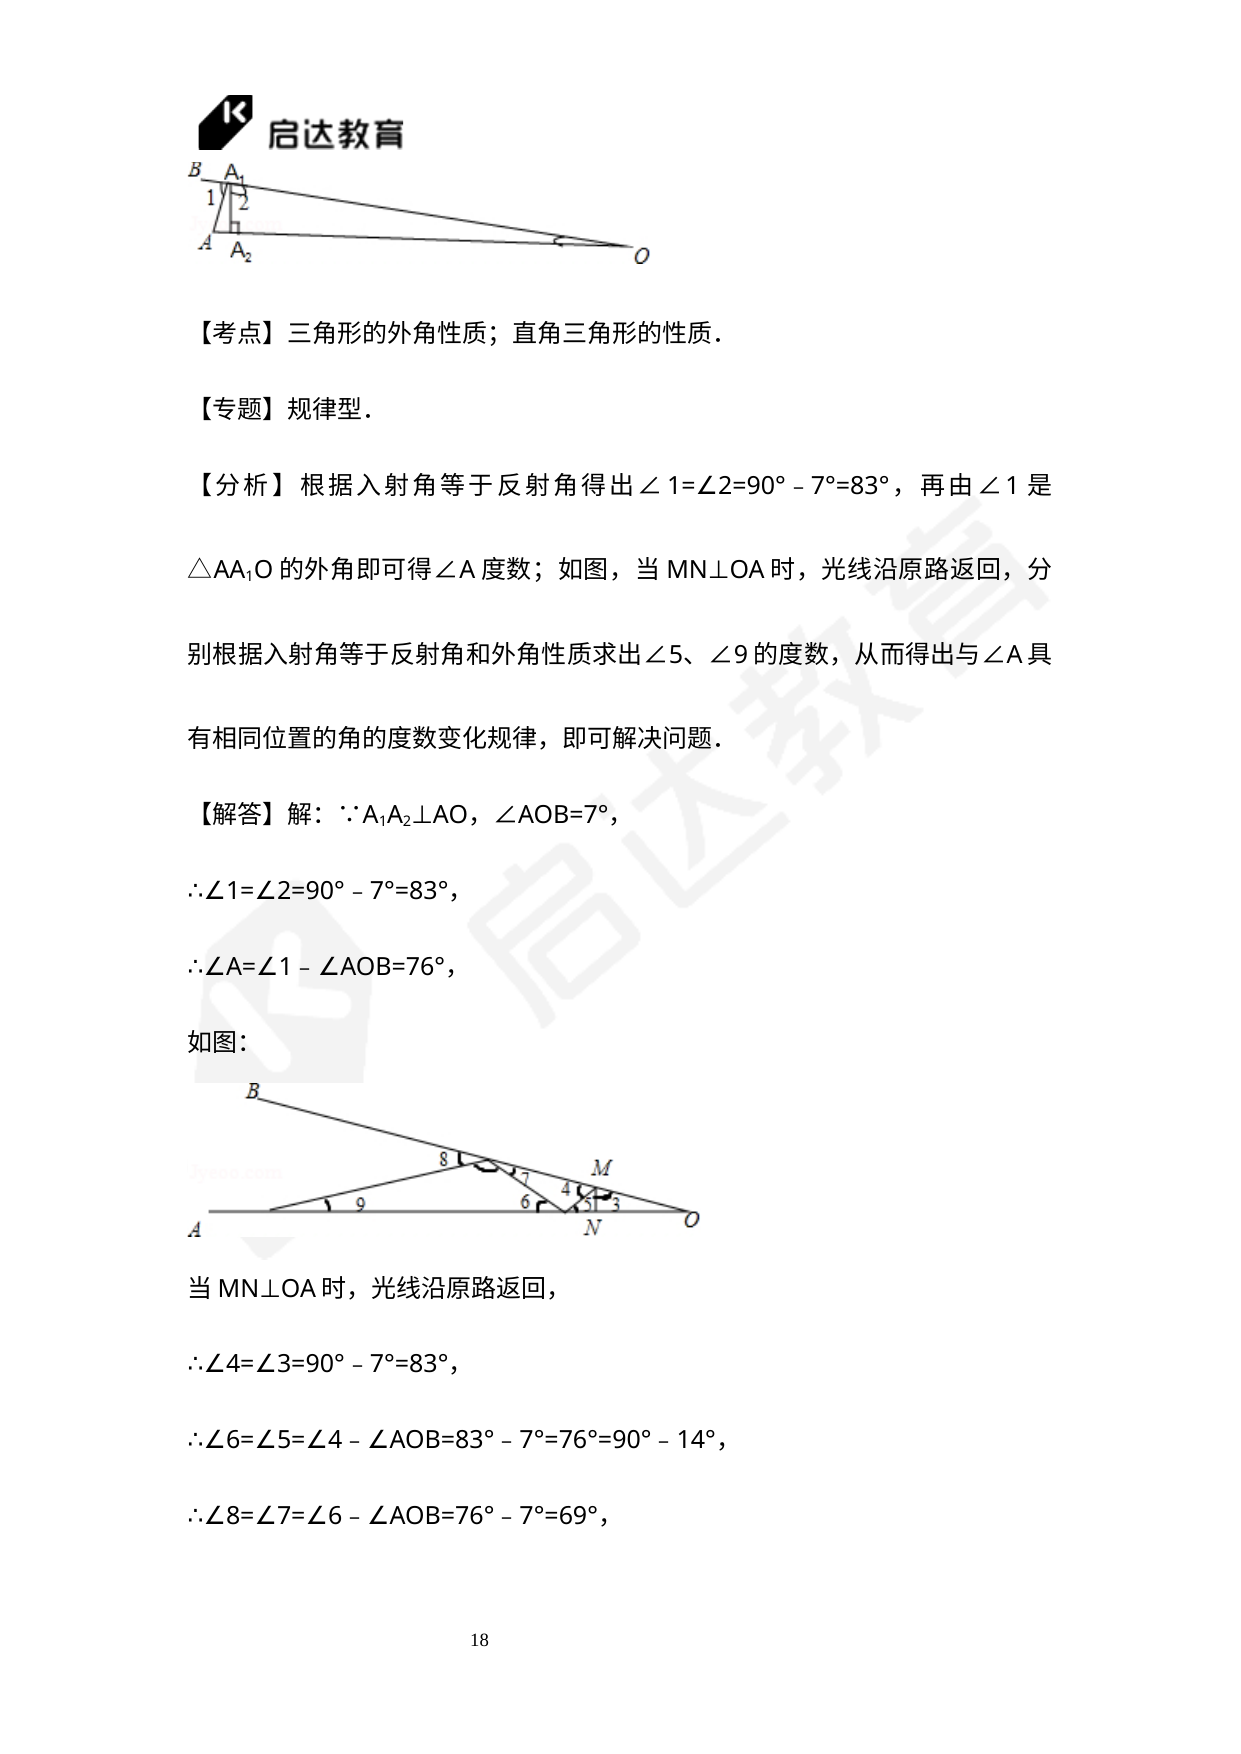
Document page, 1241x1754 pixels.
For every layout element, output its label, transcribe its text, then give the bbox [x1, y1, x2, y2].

text 【专题】规律型． [187, 375, 1053, 440]
text 【分析】根据入射角等于反射角得出∠1=∠2=90°﹣7°=83°，再由∠1是△AA1O的外角即可得∠A度数；如图，当MN⊥OA时，光线沿原路返回，分别根据入射角等于反射角和外角性质求出∠5、∠9的度数，从而得出与∠A具有相同位置的角的度数变化规律，即可解决问题． [187, 451, 1053, 769]
text ∴∠A=∠1﹣∠AOB=76°， [187, 932, 1053, 997]
text ∴∠8=∠7=∠6﹣∠AOB=76°﹣7°=69°， [187, 1481, 1053, 1546]
text ∴∠4=∠3=90°﹣7°=83°， [187, 1329, 1053, 1394]
picture [187, 1083, 700, 1237]
text 【考点】三角形的外角性质；直角三角形的性质． [187, 299, 1053, 364]
text 如图： [187, 1008, 1053, 1073]
picture [187, 162, 650, 264]
text ∴∠1=∠2=90°﹣7°=83°， [187, 856, 1053, 921]
text 【解答】解：∵A1A2⊥AO，∠AOB=7°， [187, 780, 1053, 845]
text ∴∠6=∠5=∠4﹣∠AOB=83°﹣7°=76°=90°﹣14°， [187, 1405, 1053, 1470]
picture [198, 95, 404, 150]
text 当MN⊥OA时，光线沿原路返回， [187, 1254, 1053, 1319]
